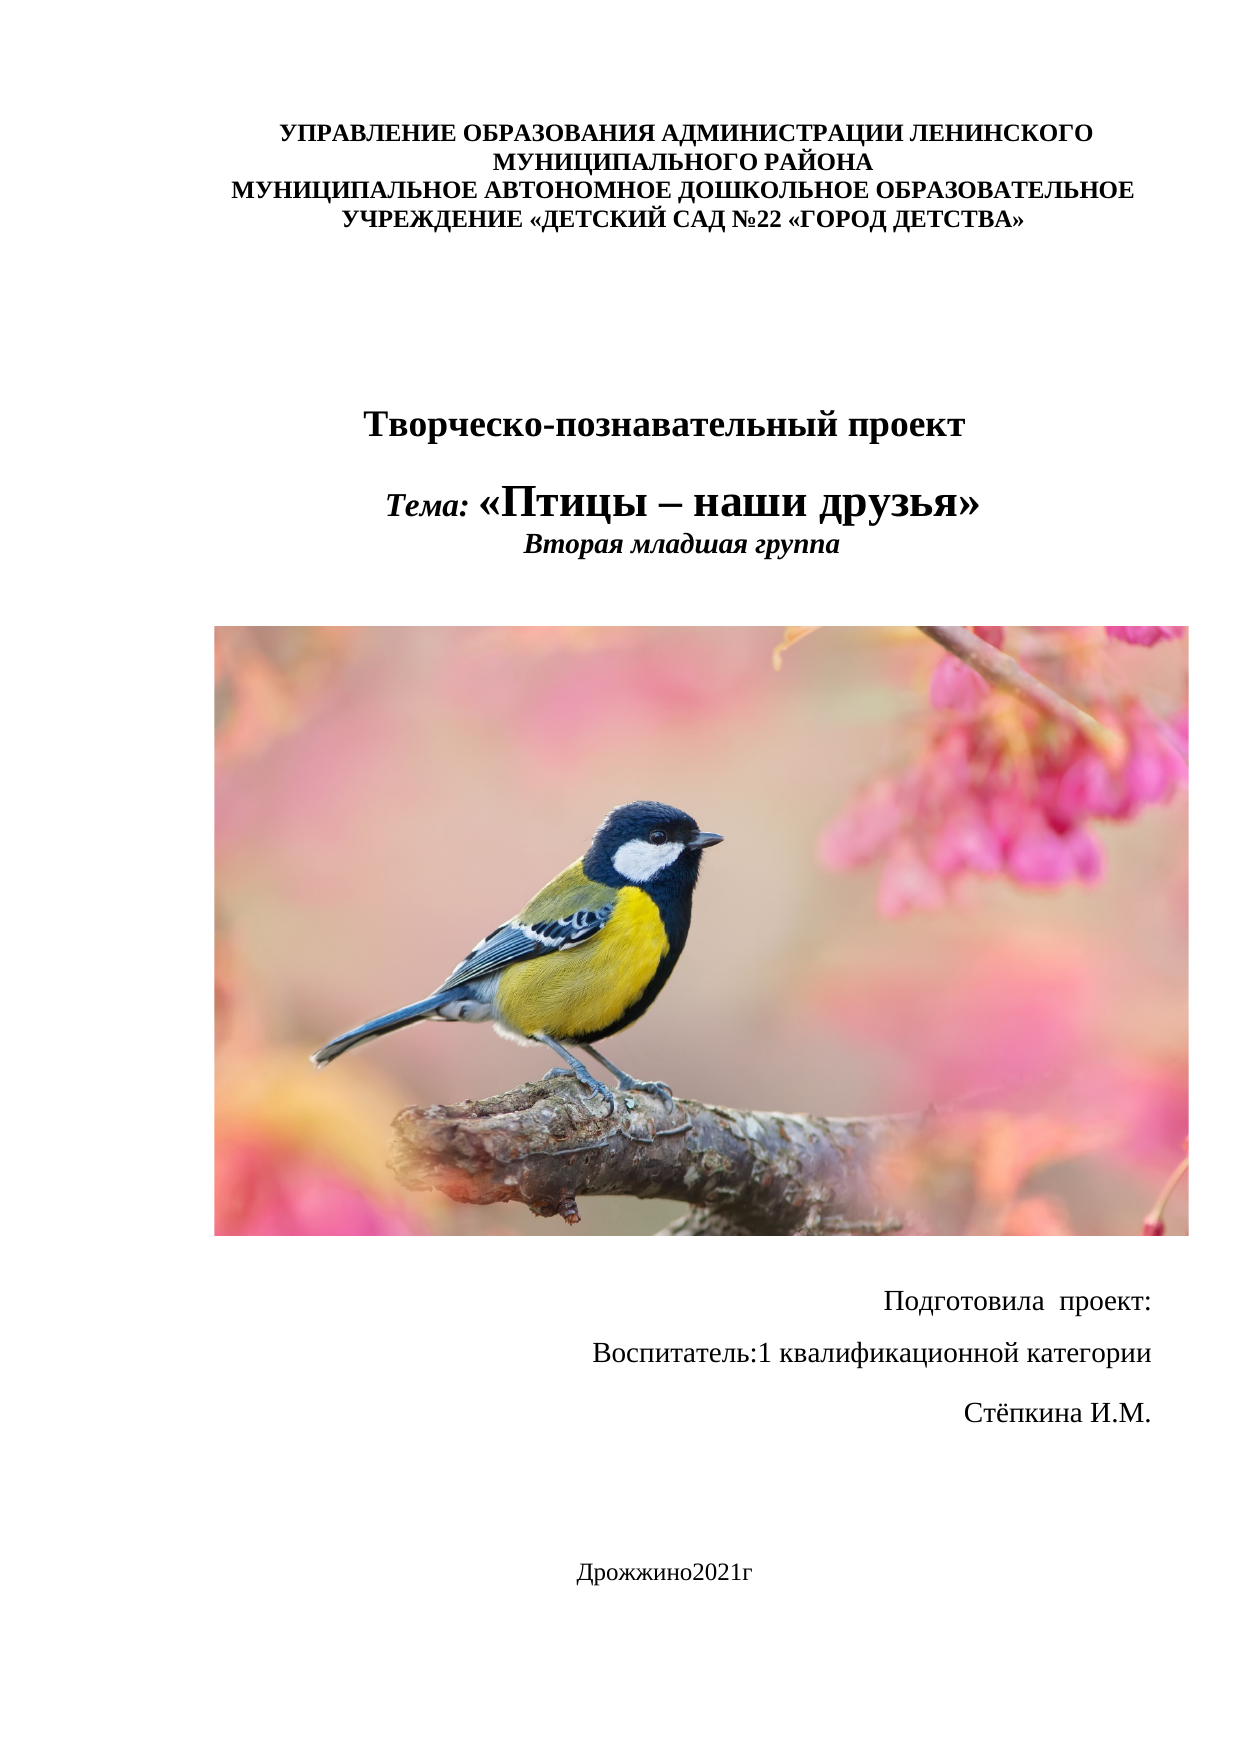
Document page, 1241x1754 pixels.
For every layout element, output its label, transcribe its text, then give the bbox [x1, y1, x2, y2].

text Творческо-познавательный проект [177, 401, 1152, 444]
text Тема: «Птицы – наши друзья» [214, 473, 1152, 526]
text МУНИЦИПАЛЬНОЕ АВТОНОМНОЕ ДОШКОЛЬНОЕ ОБРАЗОВАТЕЛЬНОЕ [214, 176, 1152, 204]
picture [214, 626, 1189, 1236]
text Вторая младшая группа [214, 526, 1152, 560]
text Воспитатель:1 квалификационной категории [177, 1336, 1152, 1369]
text МУНИЦИПАЛЬНОГО РАЙОНА [214, 147, 1152, 176]
text Стёпкина И.М. [177, 1395, 1152, 1428]
text УЧРЕЖДЕНИЕ «ДЕТСКИЙ САД №22 «ГОРОД ДЕТСТВА» [214, 204, 1152, 233]
text Дрожжино2021г [177, 1557, 1152, 1586]
text УПРАВЛЕНИЕ ОБРАЗОВАНИЯ АДМИНИСТРАЦИИ ЛЕНИНСКОГО [214, 118, 1152, 147]
text Подготовила проект: [177, 1283, 1152, 1316]
